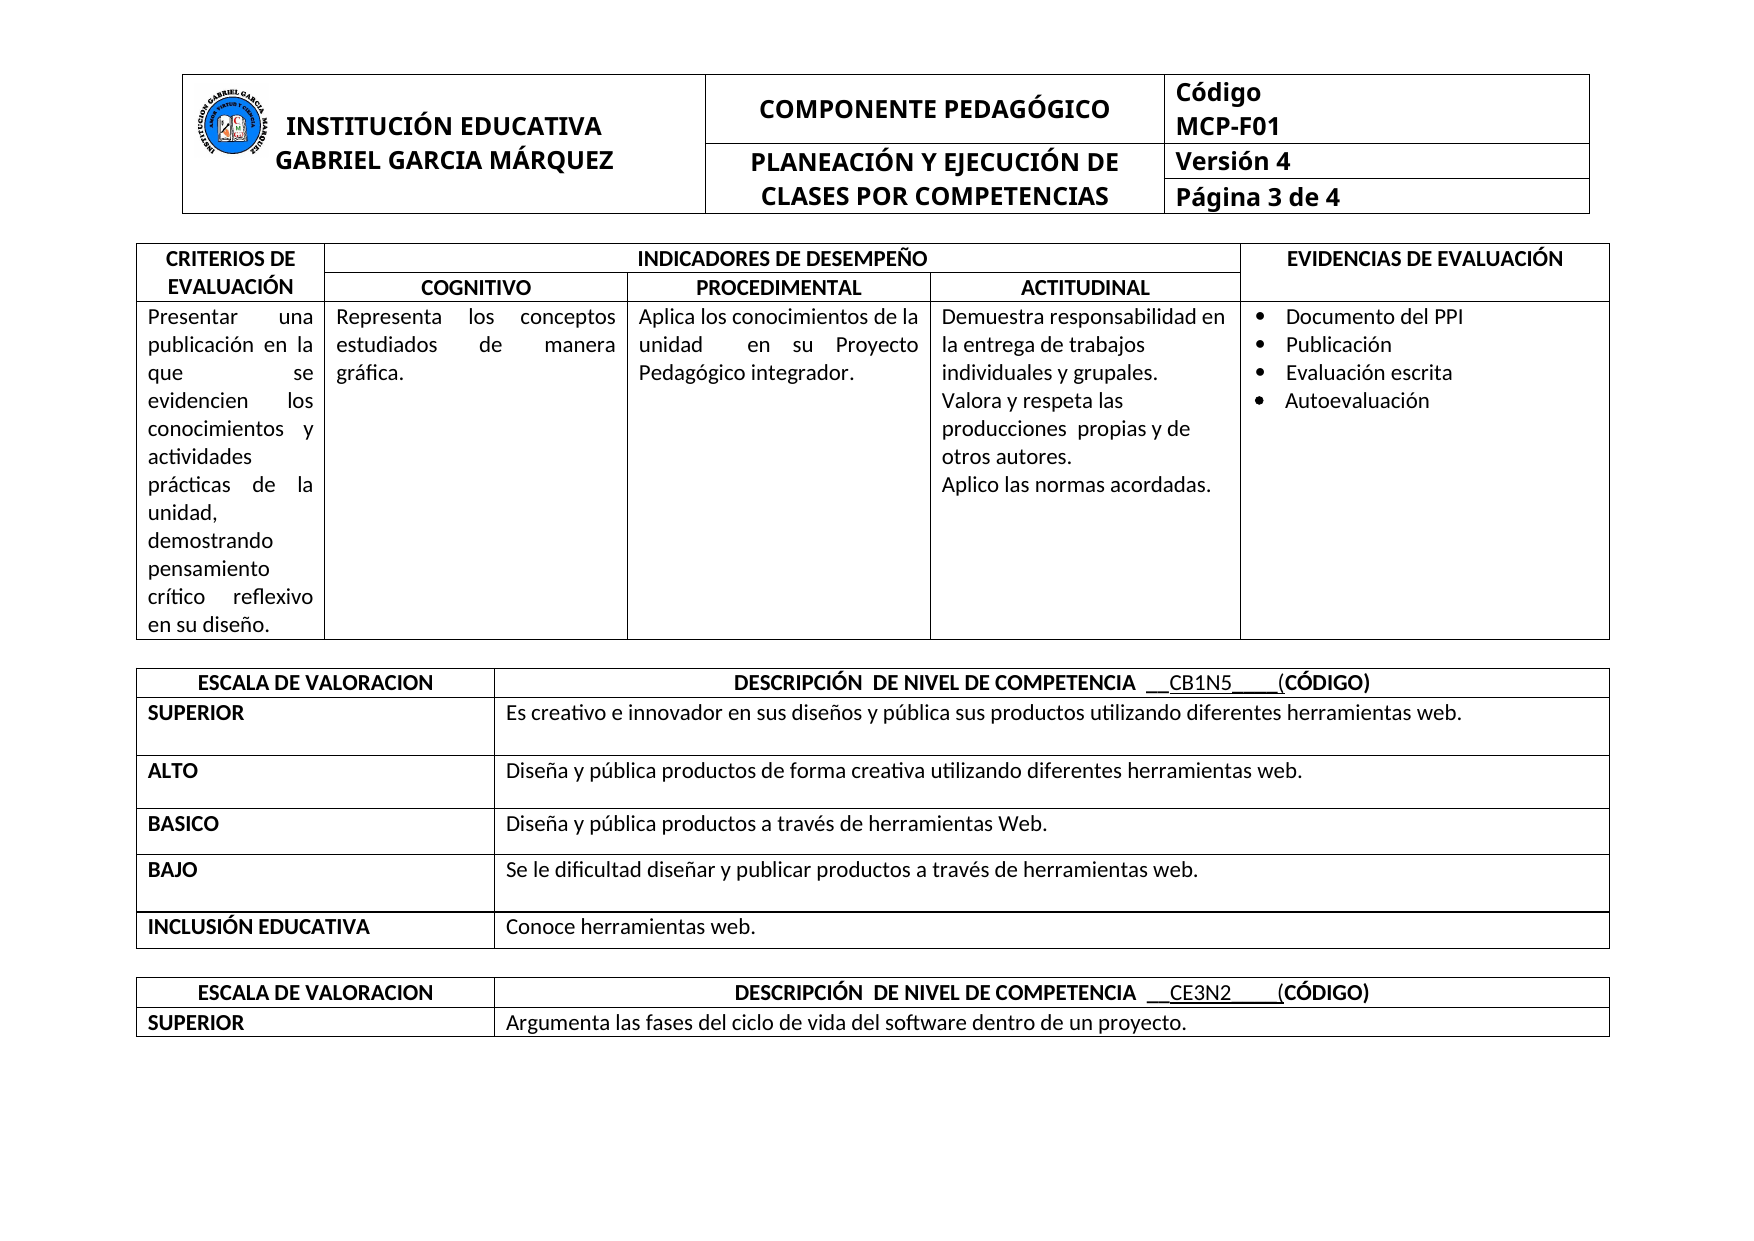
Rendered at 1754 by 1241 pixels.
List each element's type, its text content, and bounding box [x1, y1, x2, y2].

table_cell Se le dificultad diseñar y publicar productos a través de herramientas web. [495, 855, 1609, 911]
table_cell ALTO [137, 756, 494, 808]
table_cell ACTITUDINAL [931, 273, 1240, 301]
table_header ESCALA DE VALORACION [137, 978, 494, 1007]
table_cell Documento del PPI Publicación Evaluación escrita Autoevaluación [1241, 302, 1609, 638]
table_header DESCRIPCIÓN DE NIVEL DE COMPETENCIA __CE3N2____(CÓDIGO) [495, 978, 1609, 1007]
table_cell INCLUSIÓN EDUCATIVA [137, 913, 494, 948]
table_cell Representa los conceptos estudiados de manera gráfica. [325, 302, 627, 638]
table_cell Argumenta las fases del ciclo de vida del software dentro de un proyecto. [495, 1008, 1609, 1036]
table_cell Diseña y pública productos a través de herramientas Web. [495, 809, 1609, 854]
table_cell SUPERIOR [137, 1008, 494, 1036]
table_cell PROCEDIMENTAL [628, 273, 930, 301]
picture [194, 83, 269, 158]
table_cell Presentar una publicación en la que se evidencien los conocimientos y actividades prácticas de la unidad, demostrando pensamiento crítico reflexivo en su diseño. [137, 302, 324, 638]
table_header CRITERIOS DE EVALUACIÓN [137, 244, 324, 301]
table_cell BASICO [137, 809, 494, 854]
table_header INDICADORES DE DESEMPEÑO [325, 244, 1240, 272]
table_cell Conoce herramientas web. [495, 913, 1609, 948]
table_cell Demuestra responsabilidad en la entrega de trabajos individuales y grupales. Valora y respeta las producciones propias y de otros autores. Aplico las normas acordadas. [931, 302, 1240, 638]
table_cell Diseña y pública productos de forma creativa utilizando diferentes herramientas web. [495, 756, 1609, 808]
table_cell Es creativo e innovador en sus diseños y pública sus productos utilizando diferentes herramientas web. [495, 698, 1609, 755]
table_cell COGNITIVO [325, 273, 627, 301]
table_cell Aplica los conocimientos de la unidad en su Proyecto Pedagógico integrador. [628, 302, 930, 638]
table_header ESCALA DE VALORACION [137, 669, 494, 697]
table_header DESCRIPCIÓN DE NIVEL DE COMPETENCIA __CB1N5____(CÓDIGO) [495, 669, 1609, 697]
table_cell SUPERIOR [137, 698, 494, 755]
table_header EVIDENCIAS DE EVALUACIÓN [1241, 244, 1609, 301]
table_cell BAJO [137, 855, 494, 911]
